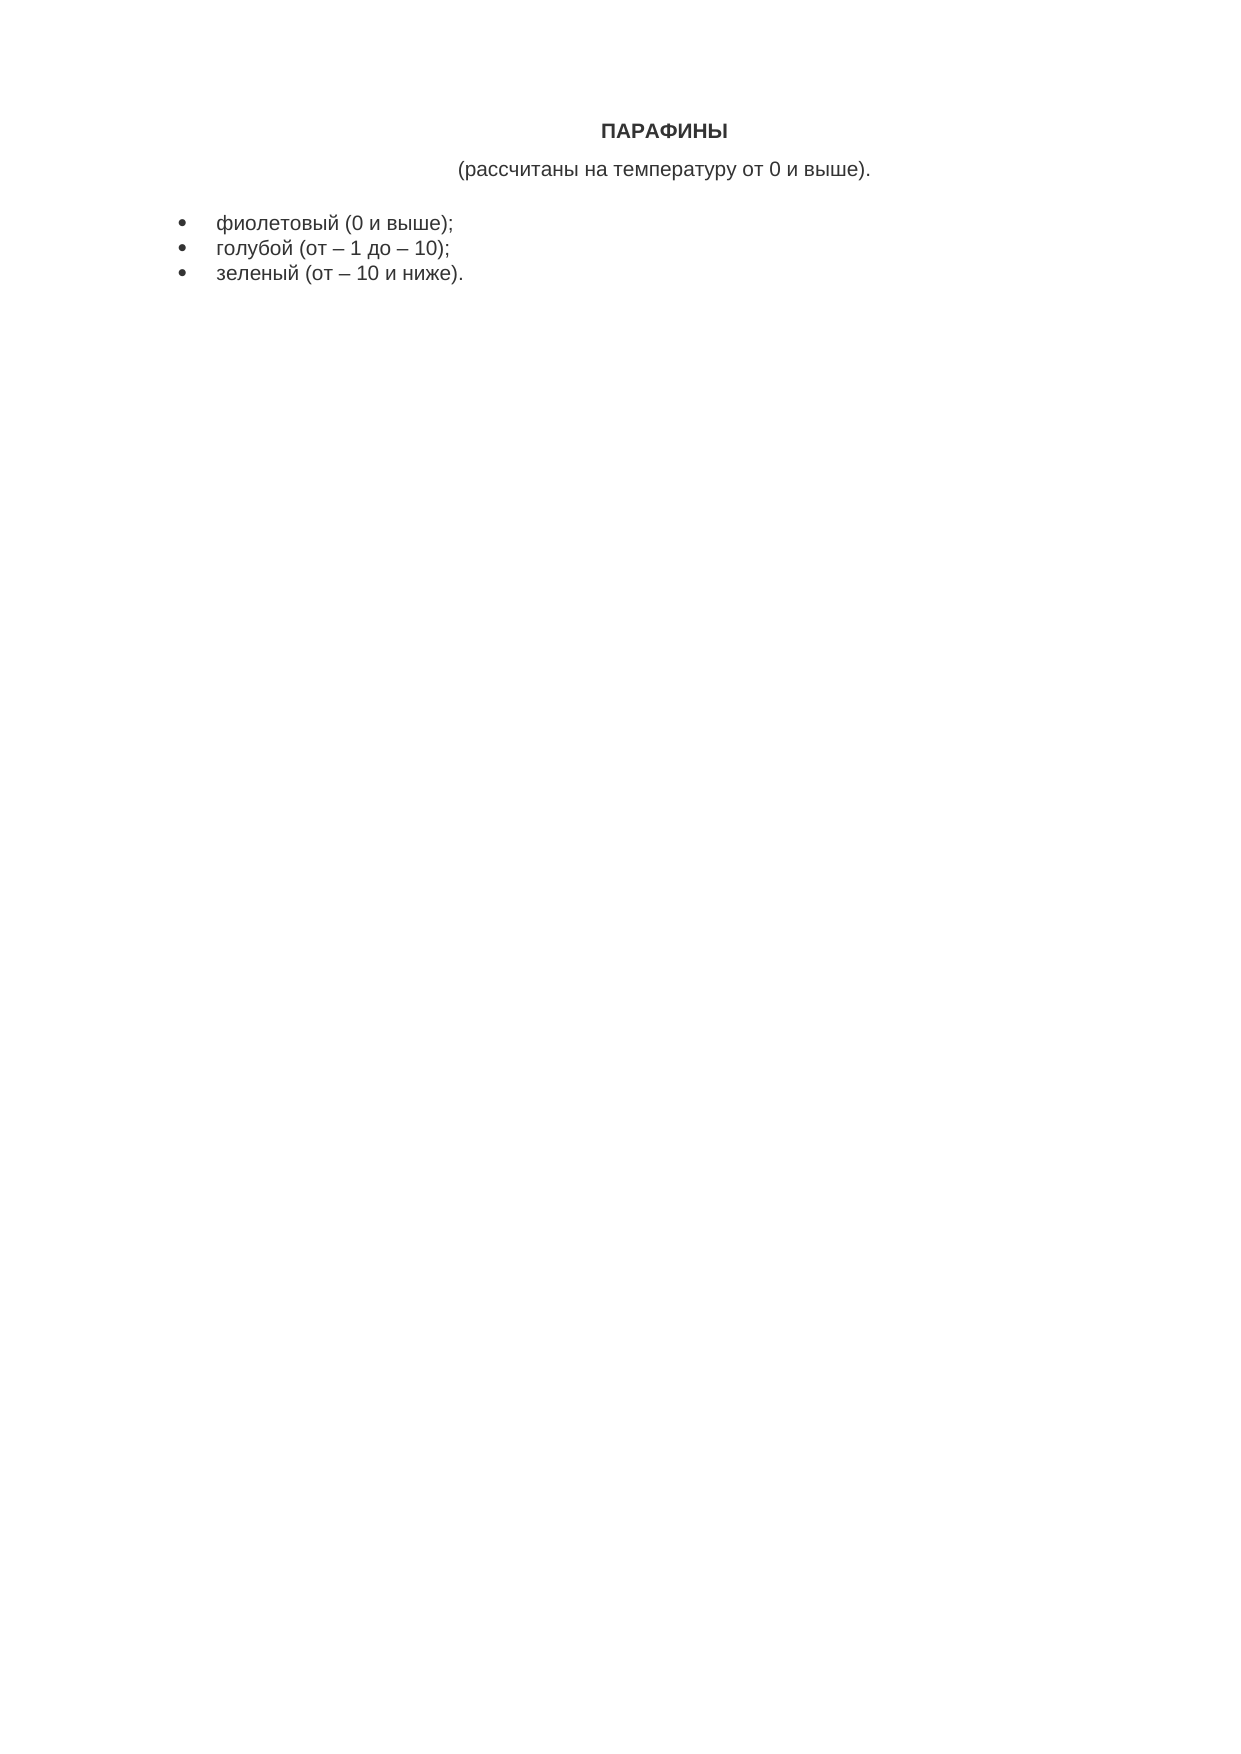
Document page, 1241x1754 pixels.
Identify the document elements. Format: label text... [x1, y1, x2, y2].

list зеленый (от – 10 и ниже). [179, 260, 1152, 285]
text (рассчитаны на температуру от 0 и выше). [177, 156, 1152, 181]
list голубой (от – 1 до – 10); [179, 235, 1152, 260]
list фиолетовый (0 и выше); [179, 210, 1152, 235]
text ПАРАФИНЫ [177, 118, 1152, 143]
